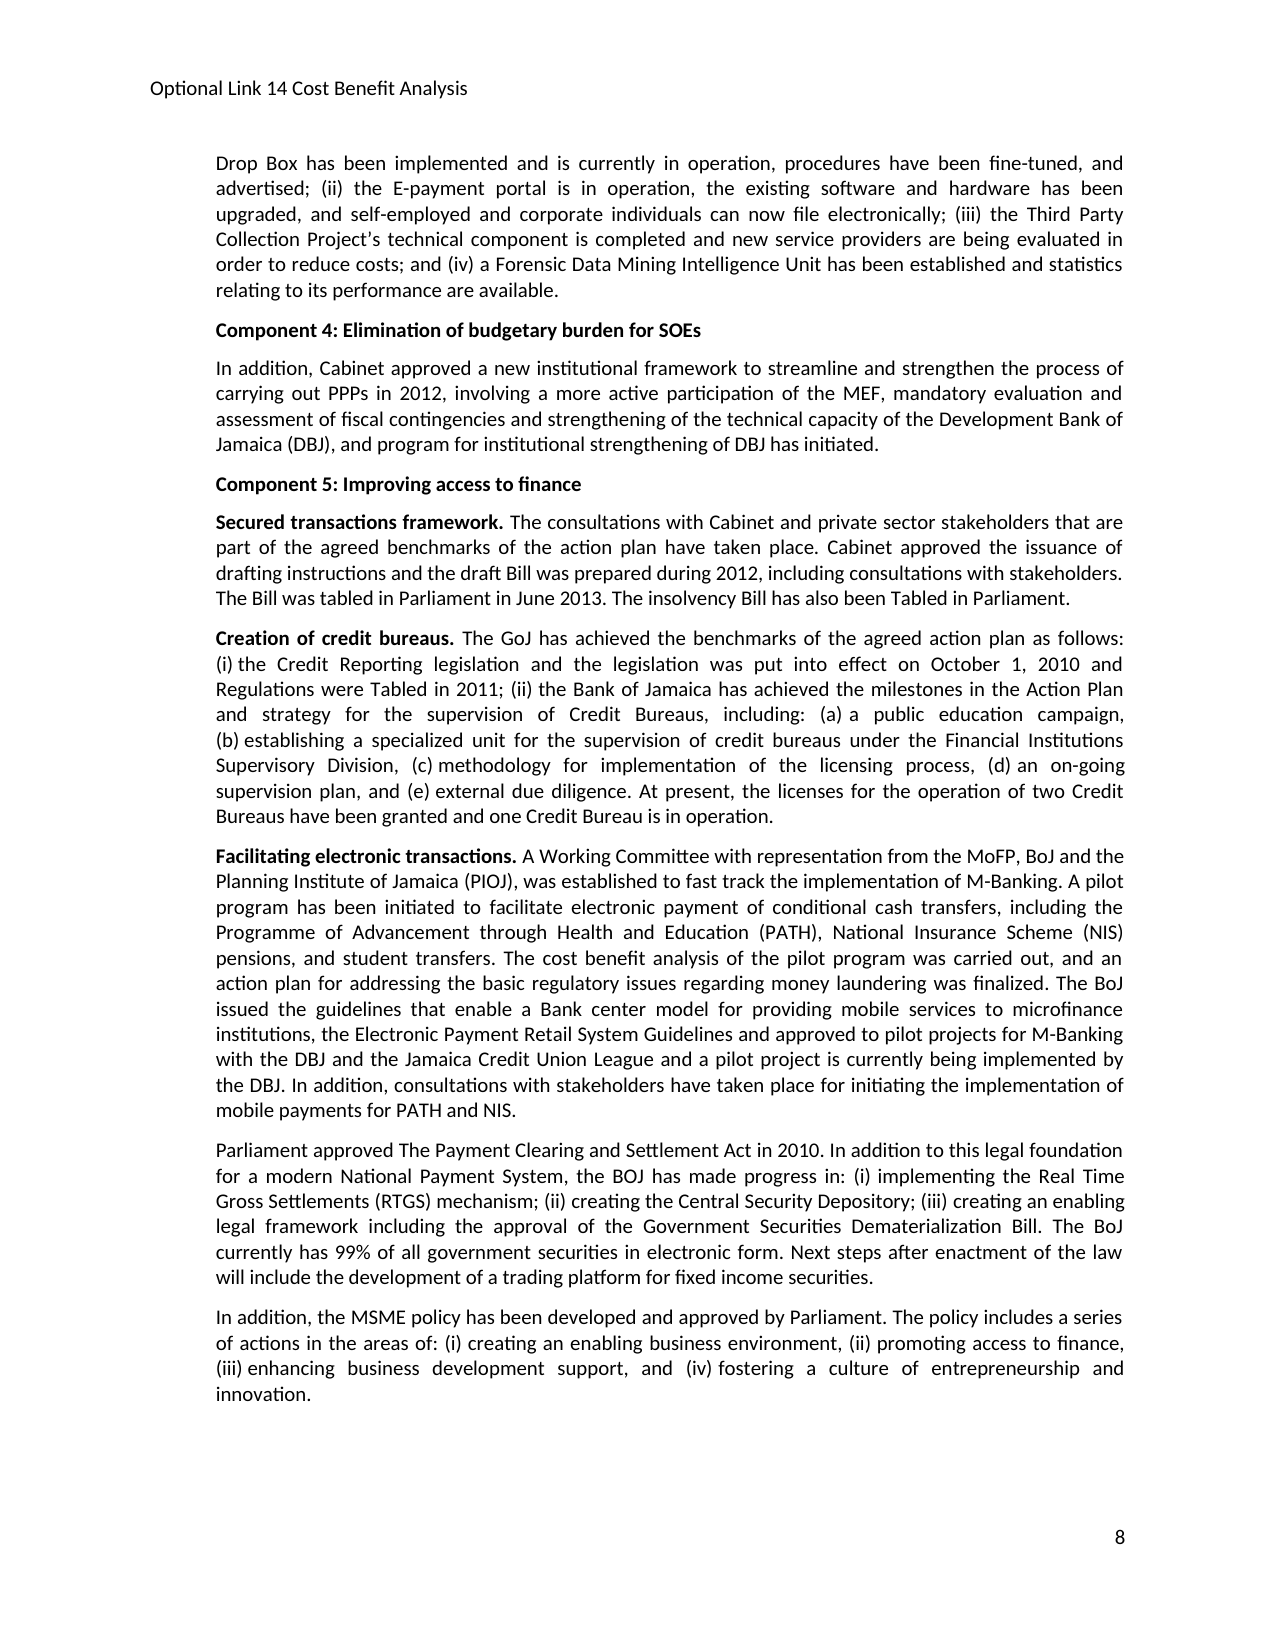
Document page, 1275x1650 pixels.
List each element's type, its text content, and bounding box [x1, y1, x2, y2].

list Creation of credit bureaus. The GoJ has achieved the benchmarks of the agreed action plan as follows: (i) the Credit Reporting legislation and the legislation was put into effect on October 1, 2010 and Regulations were Tabled in 2011; (ii) the Bank of Jamaica has achieved the milestones in the Action Plan and strategy for the supervision of Credit Bureaus, including: (a) a public education campaign, (b) establishing a specialized unit for the supervision of credit bureaus under the Financial Institutions Supervisory Division, (c) methodology for implementation of the licensing process, (d) an on-going supervision plan, and (e) external due diligence. At present, the licenses for the operation of two Credit Bureaus have been granted and one Credit Bureau is in operation. [216, 625, 1125, 829]
list Facilitating electronic transactions. A Working Committee with representation from the MoFP, BoJ and the Planning Institute of Jamaica (PIOJ), was established to fast track the implementation of M-Banking. A pilot program has been initiated to facilitate electronic payment of conditional cash transfers, including the Programme of Advancement through Health and Education (PATH), National Insurance Scheme (NIS) pensions, and student transfers. The cost benefit analysis of the pilot program was carried out, and an action plan for addressing the basic regulatory issues regarding money laundering was finalized. The BoJ issued the guidelines that enable a Bank center model for providing mobile services to microfinance institutions, the Electronic Payment Retail System Guidelines and approved to pilot projects for M-Banking with the DBJ and the Jamaica Credit Union League and a pilot project is currently being implemented by the DBJ. In addition, consultations with stakeholders have taken place for initiating the implementation of mobile payments for PATH and NIS. [216, 843, 1125, 1123]
list Secured transactions framework. The consultations with Cabinet and private sector stakeholders that are part of the agreed benchmarks of the action plan have taken place. Cabinet approved the issuance of drafting instructions and the draft Bill was prepared during 2012, including consultations with stakeholders. The Bill was tabled in Parliament in June 2013. The insolvency Bill has also been Tabled in Parliament. [216, 509, 1125, 611]
list In addition, Cabinet approved a new institutional framework to streamline and strengthen the process of carrying out PPPs in 2012, involving a more active participation of the MEF, mandatory evaluation and assessment of fiscal contingencies and strengthening of the technical capacity of the Development Bank of Jamaica (DBJ), and program for institutional strengthening of DBJ has initiated. [216, 355, 1125, 457]
subtitle Component 5: Improving access to finance [216, 471, 1125, 497]
subtitle Component 4: Elimination of budgetary burden for SOEs [216, 317, 1125, 342]
list Parliament approved The Payment Clearing and Settlement Act in 2010. In addition to this legal foundation for a modern National Payment System, the BOJ has made progress in: (i) implementing the Real Time Gross Settlements (RTGS) mechanism; (ii) creating the Central Security Depository; (iii) creating an enabling legal framework including the approval of the Government Securities Dematerialization Bill. The BoJ currently has 99% of all government securities in electronic form. Next steps after enactment of the law will include the development of a trading platform for fixed income securities. [216, 1137, 1125, 1290]
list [216, 150, 1125, 302]
list In addition, the MSME policy has been developed and approved by Parliament. The policy includes a series of actions in the areas of: (i) creating an enabling business environment, (ii) promoting access to finance, (iii) enhancing business development support, and (iv) fostering a culture of entrepreneurship and innovation. [216, 1304, 1125, 1406]
